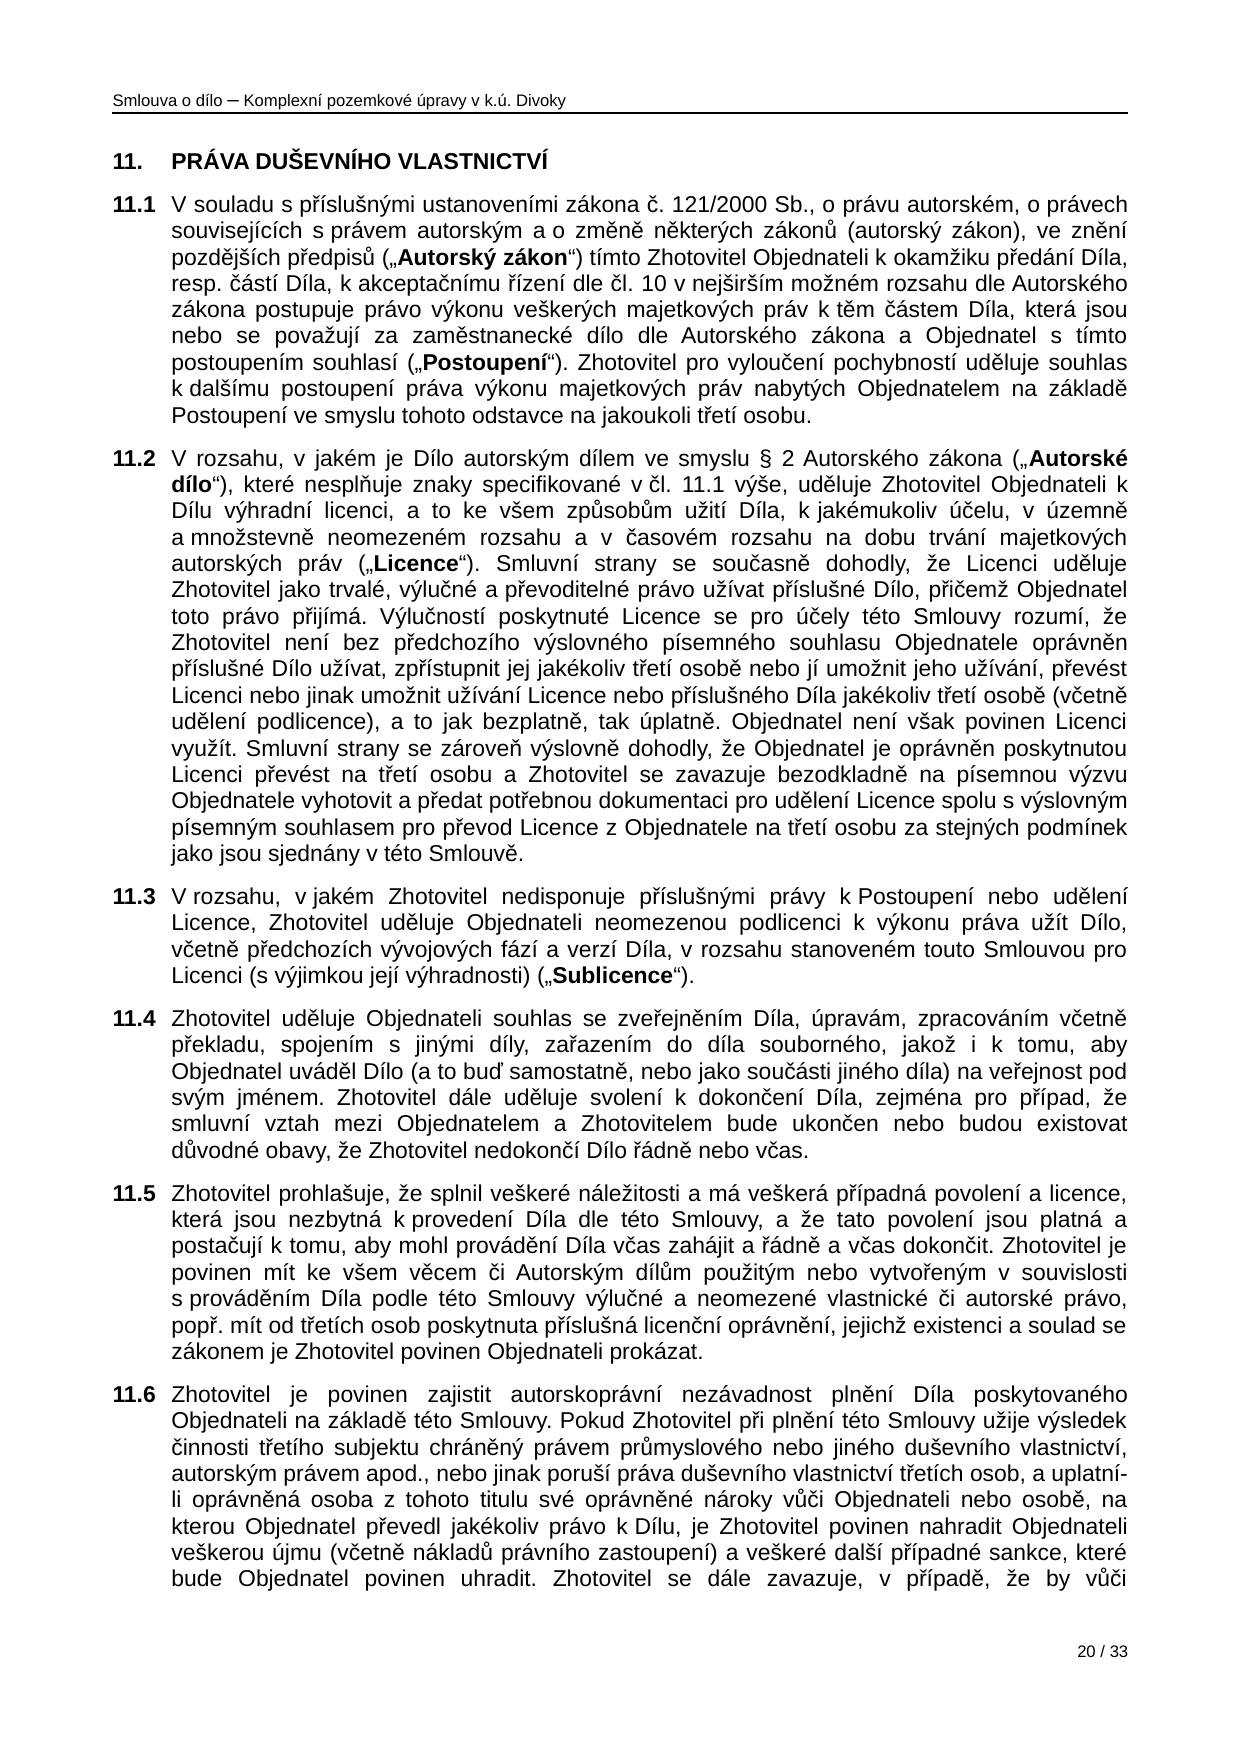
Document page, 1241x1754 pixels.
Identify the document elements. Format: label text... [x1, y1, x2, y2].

text V rozsahu, v jakém je Dílo autorským dílem ve smyslu § 2 Autorského zákona („Autorské dílo“), které nesplňuje znaky specifikované v čl. 11.1 výše, uděluje Zhotovitel Objednateli k Dílu výhradní licenci, a to ke všem způsobům užití Díla, k jakémukoliv účelu, v územně a množstevně neomezeném rozsahu a v časovém rozsahu na dobu trvání majetkových autorských práv („Licence“). Smluvní strany se současně dohodly, že Licenci uděluje Zhotovitel jako trvalé, výlučné a převoditelné právo užívat příslušné Dílo, přičemž Objednatel toto právo přijímá. Výlučností poskytnuté Licence se pro účely této Smlouvy rozumí, že Zhotovitel není bez předchozího výslovného písemného souhlasu Objednatele oprávněn příslušné Dílo užívat, zpřístupnit jej jakékoliv třetí osobě nebo jí umožnit jeho užívání, převést Licenci nebo jinak umožnit užívání Licence nebo příslušného Díla jakékoliv třetí osobě (včetně udělení podlicence), a to jak bezplatně, tak úplatně. Objednatel není však povinen Licenci využít. Smluvní strany se zároveň výslovně dohodly, že Objednatel je oprávněn poskytnutou Licenci převést na třetí osobu a Zhotovitel se zavazuje bezodkladně na písemnou výzvu Objednatele vyhotovit a předat potřebnou dokumentaci pro udělení Licence spolu s výslovným písemným souhlasem pro převod Licence z Objednatele na třetí osobu za stejných podmínek jako jsou sjednány v této Smlouvě. [112, 444, 1128, 866]
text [112, 1381, 1128, 1592]
text Práva duševního vlastnictví [112, 148, 1128, 174]
text V rozsahu, v jakém Zhotovitel nedisponuje příslušnými právy k Postoupení nebo udělení Licence, Zhotovitel uděluje Objednateli neomezenou podlicenci k výkonu práva užít Dílo, včetně předchozích vývojových fází a verzí Díla, v rozsahu stanoveném touto Smlouvou pro Licenci (s výjimkou její výhradnosti) („Sublicence“). [112, 883, 1128, 988]
text Zhotovitel prohlašuje, že splnil veškeré náležitosti a má veškerá případná povolení a licence, která jsou nezbytná k provedení Díla dle této Smlouvy, a že tato povolení jsou platná a postačují k tomu, aby mohl provádění Díla včas zahájit a řádně a včas dokončit. Zhotovitel je povinen mít ke všem věcem či Autorským dílům použitým nebo vytvořeným v souvislosti s prováděním Díla podle této Smlouvy výlučné a neomezené vlastnické či autorské právo, popř. mít od třetích osob poskytnuta příslušná licenční oprávnění, jejichž existenci a soulad se zákonem je Zhotovitel povinen Objednateli prokázat. [112, 1180, 1128, 1364]
text Zhotovitel uděluje Objednateli souhlas se zveřejněním Díla, úpravám, zpracováním včetně překladu, spojením s jinými díly, zařazením do díla souborného, jakož i k tomu, aby Objednatel uváděl Dílo (a to buď samostatně, nebo jako součásti jiného díla) na veřejnost pod svým jménem. Zhotovitel dále uděluje svolení k dokončení Díla, zejména pro případ, že smluvní vztah mezi Objednatelem a Zhotovitelem bude ukončen nebo budou existovat důvodné obavy, že Zhotovitel nedokončí Dílo řádně nebo včas. [112, 1005, 1128, 1163]
text V souladu s příslušnými ustanoveními zákona č. 121/2000 Sb., o právu autorském, o právech souvisejících s právem autorským a o změně některých zákonů (autorský zákon), ve znění pozdějších předpisů („Autorský zákon“) tímto Zhotovitel Objednateli k okamžiku předání Díla, resp. částí Díla, k akceptačnímu řízení dle čl. 10 v nejširším možném rozsahu dle Autorského zákona postupuje právo výkonu veškerých majetkových práv k těm částem Díla, která jsou nebo se považují za zaměstnanecké dílo dle Autorského zákona a Objednatel s tímto postoupením souhlasí („Postoupení“). Zhotovitel pro vyloučení pochybností uděluje souhlas k dalšímu postoupení práva výkonu majetkových práv nabytých Objednatelem na základě Postoupení ve smyslu tohoto odstavce na jakoukoli třetí osobu. [112, 191, 1128, 428]
